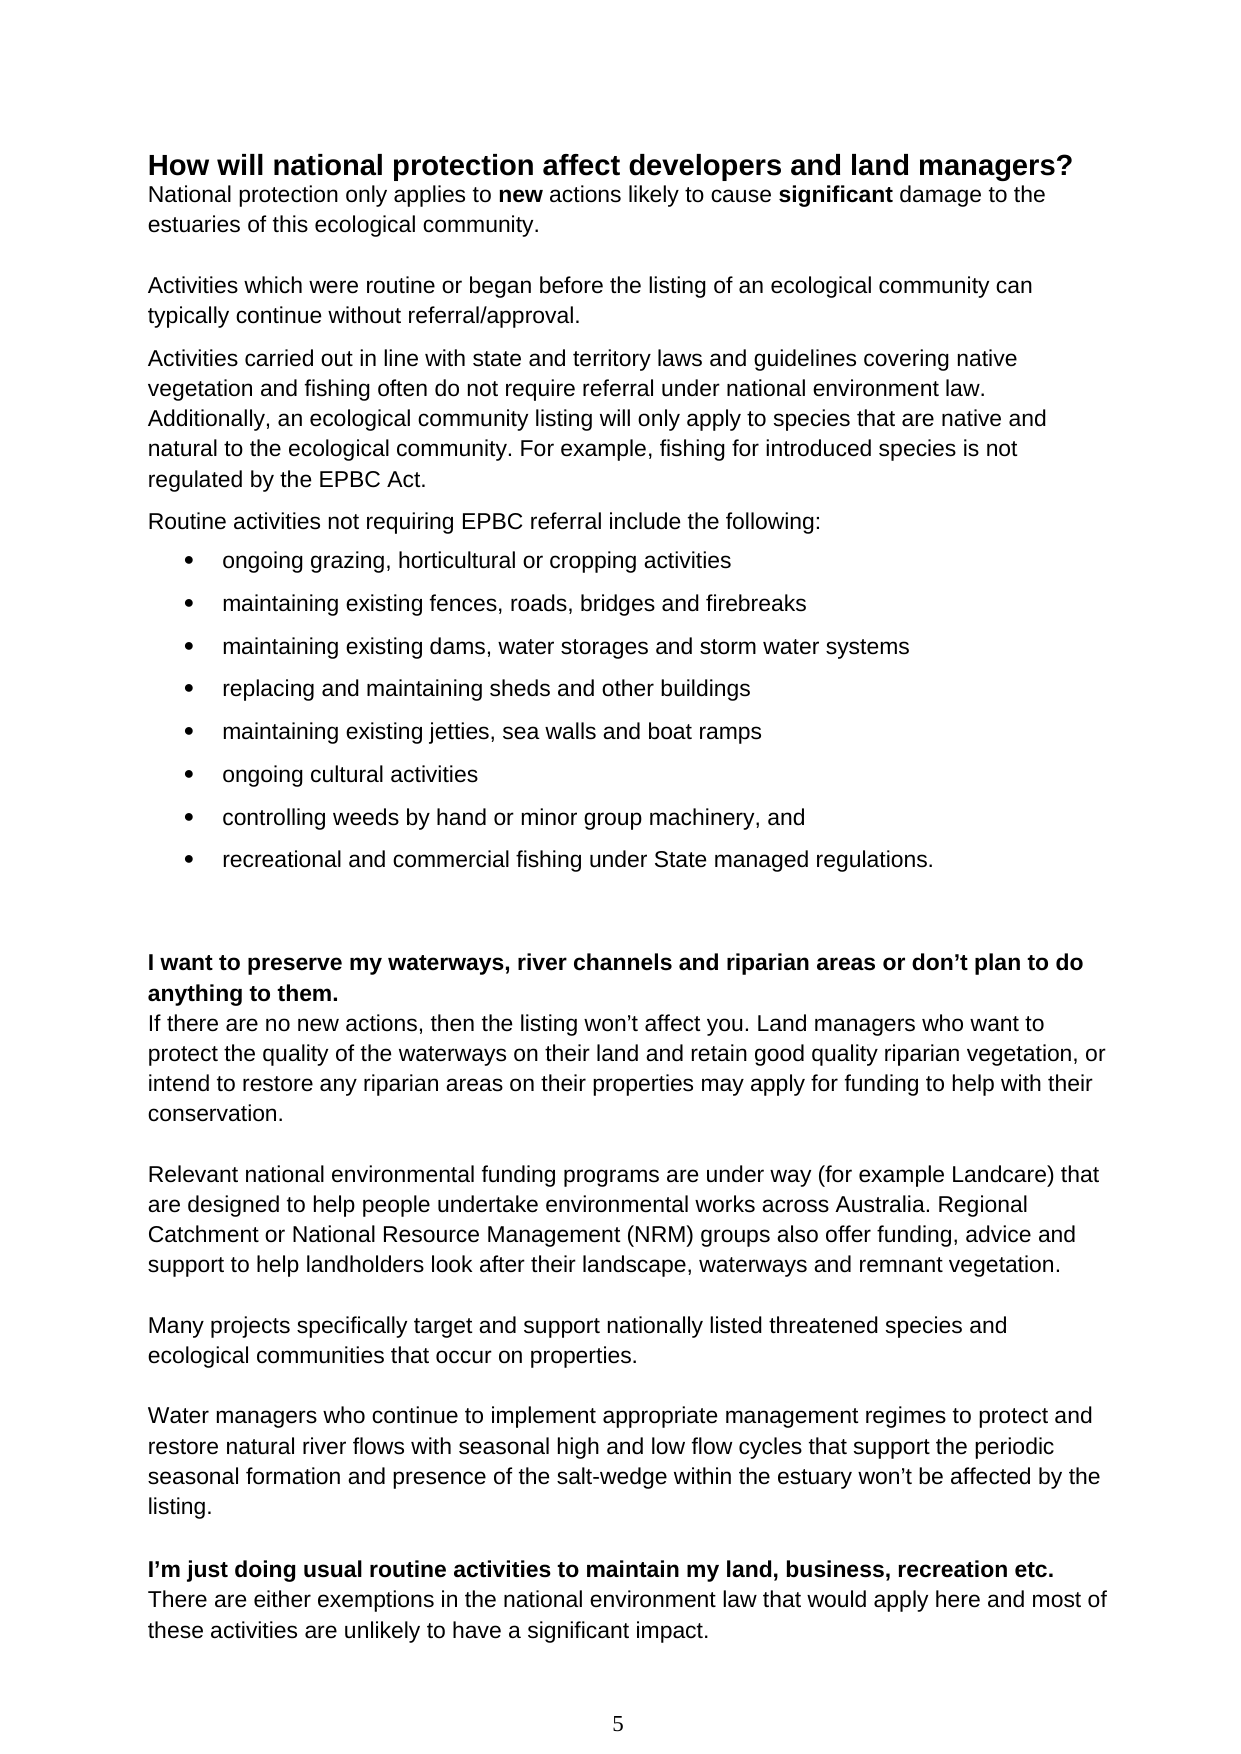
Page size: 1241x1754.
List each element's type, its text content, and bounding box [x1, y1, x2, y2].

text If there are no new actions, then the listing won’t affect you. Land managers who want to protect the quality of the waterways on their land and retain good quality riparian vegetation, or intend to restore any riparian areas on their properties may apply for funding to help with their conservation. [148, 1010, 1107, 1127]
text Water managers who continue to implement appropriate management regimes to protect and restore natural river flows with seasonal high and low flow cycles that support the periodic seasonal formation and presence of the salt-wedge within the estuary won’t be affected by the listing. [148, 1402, 1107, 1519]
list ongoing cultural activities [185, 761, 1107, 787]
text Relevant national environmental funding programs are under way (for example Landcare) that are designed to help people undertake environmental works across Australia. Regional Catchment or National Resource Management (NRM) groups also offer funding, advice and support to help landholders look after their landscape, waterways and remnant vegetation. [148, 1161, 1107, 1278]
text How will national protection affect developers and land managers? [148, 148, 1107, 181]
list replacing and maintaining sheds and other buildings [185, 675, 1107, 702]
text National protection only applies to new actions likely to cause significant damage to the estuaries of this ecological community. [148, 181, 1107, 238]
list controlling weeds by hand or minor group machinery, and [185, 803, 1107, 830]
text Routine activities not requiring EPBC referral include the following: [148, 508, 1107, 535]
list ongoing grazing, horticultural or cropping activities [185, 547, 1107, 573]
text Many projects specifically target and support nationally listed threatened species and ecological communities that occur on properties. [148, 1312, 1107, 1368]
text Activities carried out in line with state and territory laws and guidelines covering native vegetation and fishing often do not require referral under national environment law. Additionally, an ecological community listing will only apply to species that are native and natural to the ecological community. For example, fishing for introduced species is not regulated by the EPBC Act. [148, 345, 1107, 492]
text I’m just doing usual routine activities to maintain my land, business, recreation etc. [148, 1556, 1107, 1583]
text There are either exemptions in the national environment law that would apply here and most of these activities are unlikely to have a significant impact. [148, 1586, 1107, 1643]
list maintaining existing fences, roads, bridges and firebreaks [185, 590, 1107, 616]
list maintaining existing dams, water storages and storm water systems [185, 633, 1107, 659]
text I want to preserve my waterways, river channels and riparian areas or don’t plan to do anything to them. [148, 949, 1107, 1006]
text Activities which were routine or began before the listing of an ecological community can typically continue without referral/approval. [148, 272, 1107, 328]
list maintaining existing jetties, sea walls and boat ramps [185, 718, 1107, 744]
list recreational and commercial fishing under State managed regulations. [185, 846, 1107, 872]
